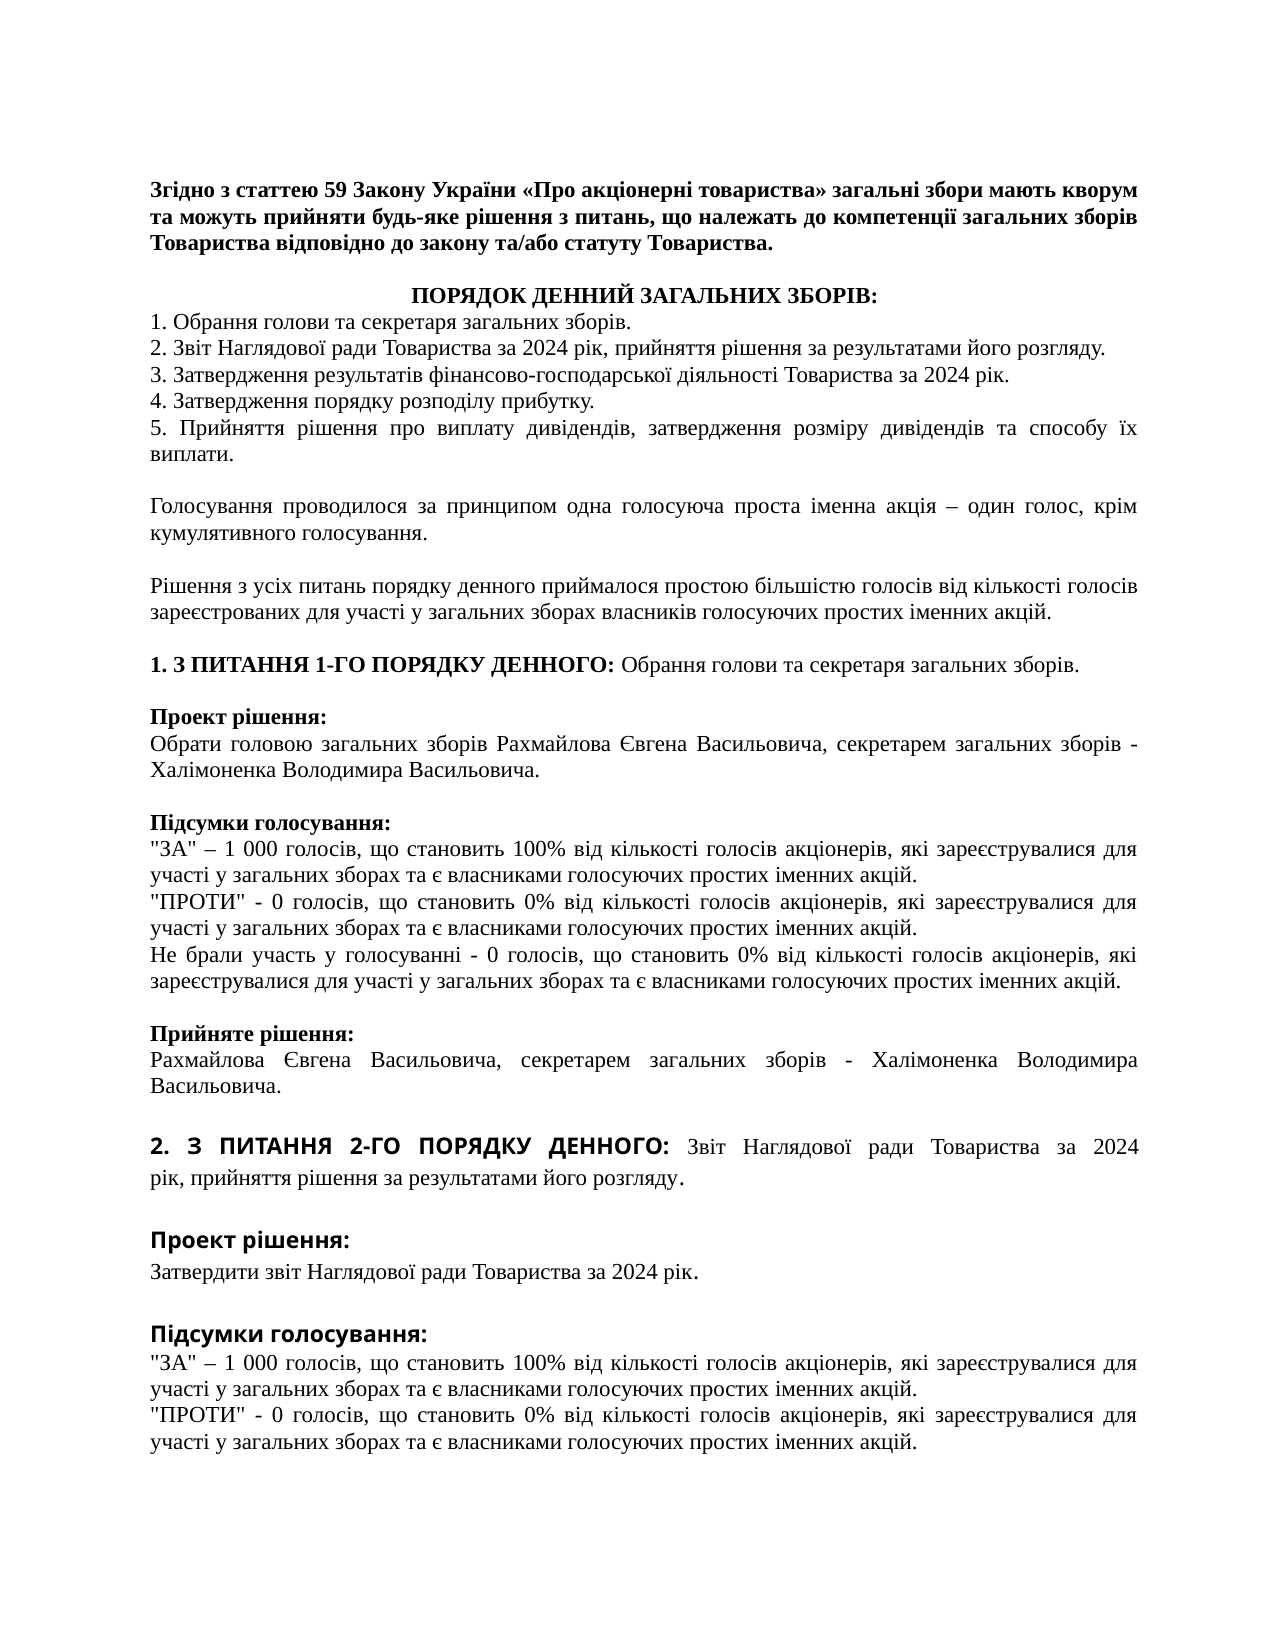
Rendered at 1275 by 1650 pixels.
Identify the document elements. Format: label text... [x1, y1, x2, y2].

text Голосування проводилося за принципом одна голосуюча проста іменна акція – один голос, крім кумулятивного голосування. [150, 493, 1139, 545]
text "ЗА" – 1 000 голосів, що становить 100% від кількості голосів акціонерів, які зареєструвалися для участі у загальних зборах та є власниками голосуючих простих іменних акцій. [150, 835, 1139, 888]
text Проект рішення: [150, 703, 1139, 730]
text 1. З ПИТАННЯ 1-ГО ПОРЯДКУ ДЕННОГО: Обрання голови та секретаря загальних зборів. [150, 651, 1139, 677]
text "ПРОТИ" - 0 голосів, що становить 0% від кількості голосів акціонерів, які зареєструвалися для участі у загальних зборах та є власниками голосуючих простих іменних акцій. [150, 888, 1139, 941]
text 2. З ПИТАННЯ 2-ГО ПОРЯДКУ ДЕННОГО: Звіт Наглядової ради Товариства за 2024 рік, прийняття рішення за результатами його розгляду. [150, 1130, 1139, 1192]
text ПОРЯДОК ДЕННИЙ ЗАГАЛЬНИХ ЗБОРІВ: [150, 282, 1139, 308]
text "ЗА" – 1 000 голосів, що становить 100% від кількості голосів акціонерів, які зареєструвалися для участі у загальних зборах та є власниками голосуючих простих іменних акцій. [150, 1349, 1139, 1401]
text 3. Затвердження результатів фінансово-господарської діяльності Товариства за 2024 рік. [150, 361, 1139, 387]
text Підсумки голосування: [150, 809, 1139, 835]
text 1. Обрання голови та секретаря загальних зборів. [150, 308, 1139, 334]
text 2. Звіт Наглядової ради Товариства за 2024 рік, прийняття рішення за результатами його розгляду. [150, 334, 1139, 361]
text Прийняте рішення: [150, 1020, 1139, 1046]
text Обрати головою загальних зборів Рахмайлова Євгена Васильовича, секретарем загальних зборів - Халімоненка Володимира Васильовича. [150, 730, 1139, 782]
text Затвердити звіт Наглядової ради Товариства за 2024 рік. [150, 1255, 1139, 1286]
text 5. Прийняття рішення про виплату дивідендів, затвердження розміру дивідендів та способу їх виплати. [150, 413, 1139, 466]
text 4. Затвердження порядку розподілу прибутку. [150, 387, 1139, 413]
text Рахмайлова Євгена Васильовича, секретарем загальних зборів - Халімоненка Володимира Васильовича. [150, 1046, 1139, 1099]
text Не брали участь у голосуванні - 0 голосів, що становить 0% від кількості голосів акціонерів, які зареєструвалися для участі у загальних зборах та є власниками голосуючих простих іменних акцій. [150, 941, 1139, 993]
text "ПРОТИ" - 0 голосів, що становить 0% від кількості голосів акціонерів, які зареєструвалися для участі у загальних зборах та є власниками голосуючих простих іменних акцій. [150, 1401, 1139, 1454]
text Проект рішення: [150, 1224, 1139, 1255]
text Рішення з усіх питань порядку денного приймалося простою більшістю голосів від кількості голосів зареєстрованих для участі у загальних зборах власників голосуючих простих іменних акцій. [150, 572, 1139, 624]
text Згідно з статтею 59 Закону України «Про акціонерні товариства» загальні збори мають кворум та можуть прийняти будь-яке рішення з питань, що належать до компетенції загальних зборів Товариства відповідно до закону та/або статуту Товариства. [150, 176, 1139, 255]
text Підсумки голосування: [150, 1317, 1139, 1349]
